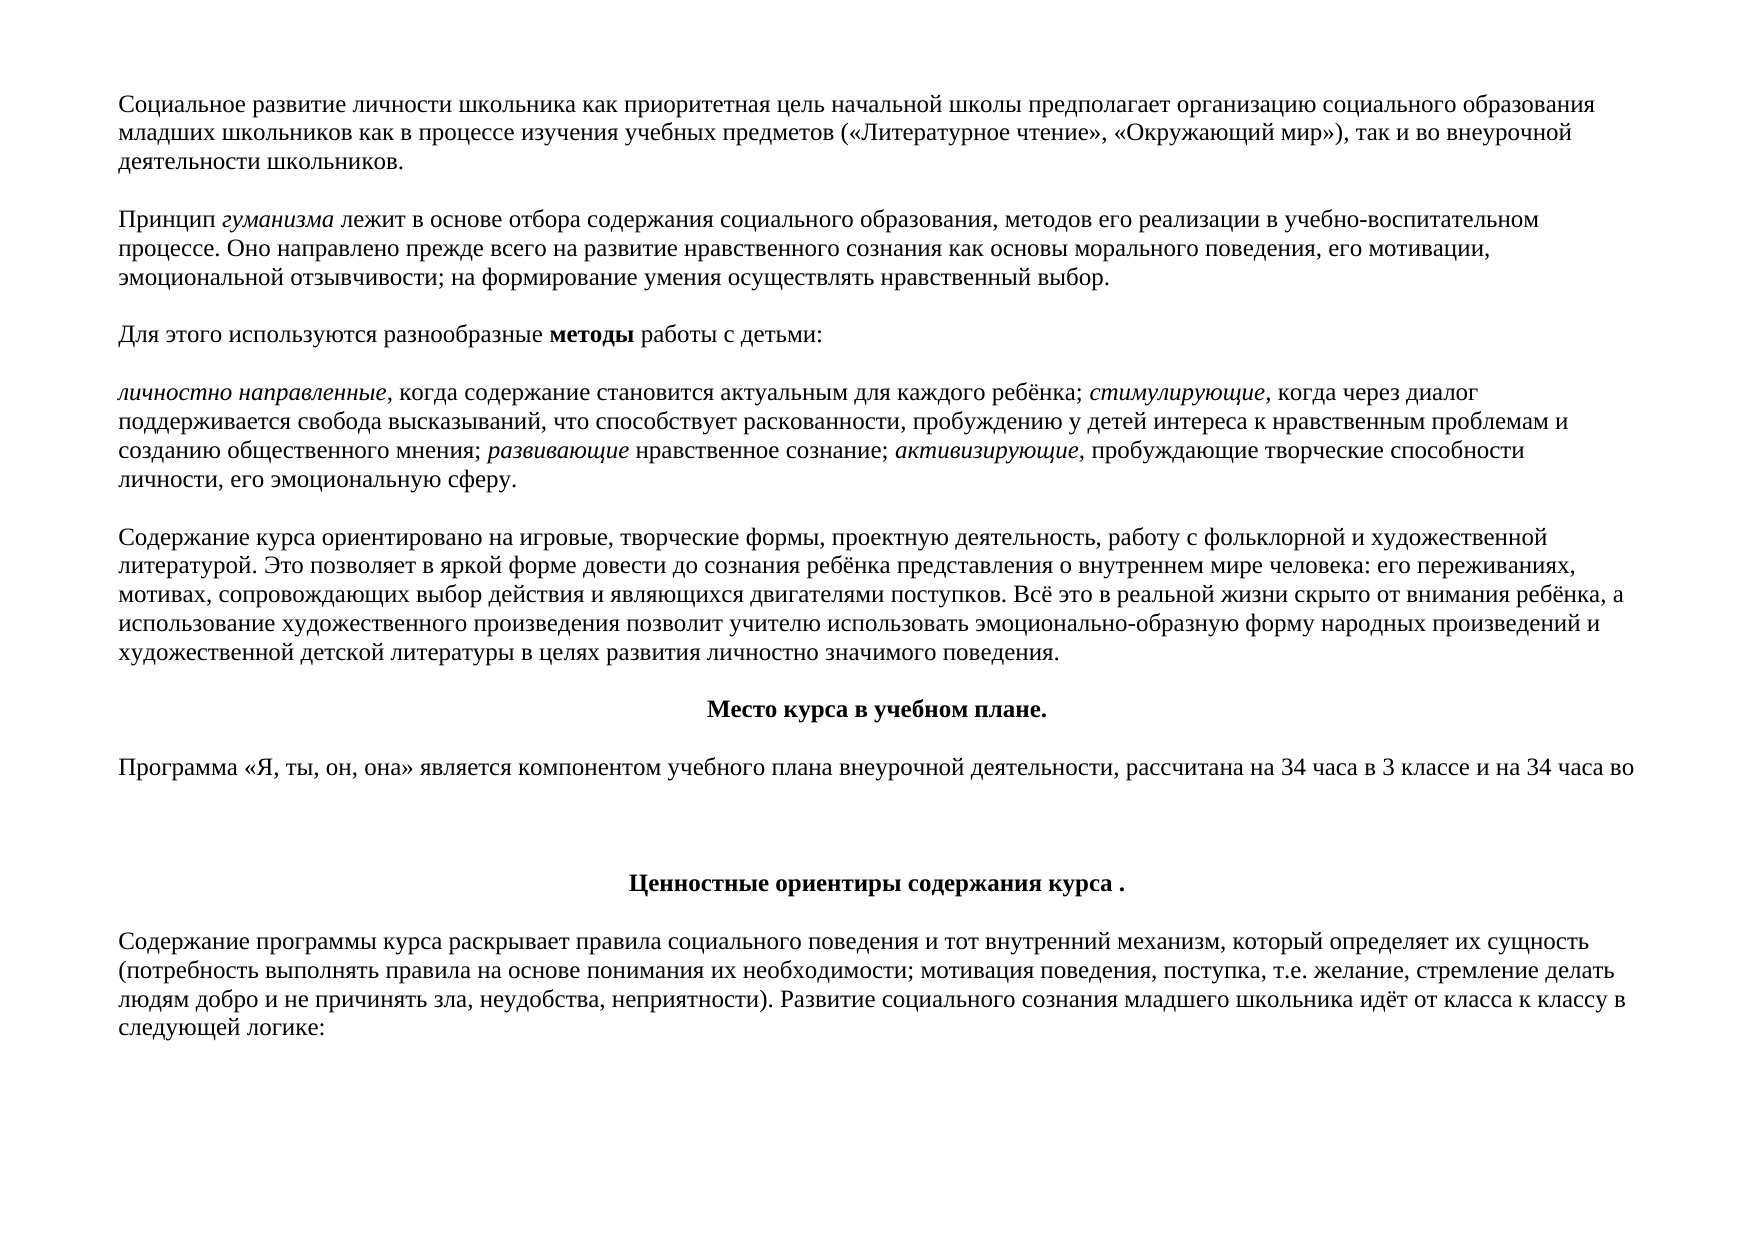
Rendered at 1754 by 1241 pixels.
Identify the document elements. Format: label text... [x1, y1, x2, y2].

text Содержание программы курса раскрывает правила социального поведения и тот внутренний механизм, который определяет их сущность (потребность выполнять правила на основе понимания их необходимости; мотивация поведения, поступка, т.е. желание, стремление делать людям добро и не причинять зла, неудобства, неприятности). Развитие социального сознания младшего школьника идёт от класса к классу в следующей логике: [118, 926, 1636, 1041]
text личностно направленные, когда содержание становится актуальным для каждого ребёнка; стимулирующие, когда через диалог поддерживается свобода высказываний, что способствует раскованности, пробуждению у детей интереса к нравственным проблемам и созданию общественного мнения; развивающие нравственное сознание; активизирующие, пробуждающие творческие способности личности, его эмоциональную сферу. [118, 377, 1636, 492]
text Социальное развитие личности школьника как приоритетная цель начальной школы предполагает организацию социального образования младших школьников как в процессе изучения учебных предметов («Литературное чтение», «Окружающий мир»), так и во внеурочной деятельности школьников. [118, 89, 1636, 175]
text Содержание курса ориентировано на игровые, творческие формы, проектную деятельность, работу с фольклорной и художественной литературой. Это позволяет в яркой форме довести до сознания ребёнка представления о внутреннем мире человека: его переживаниях, мотивах, сопровождающих выбор действия и являющихся двигателями поступков. Всё это в реальной жизни скрыто от внимания ребёнка, а использование художественного произведения позволит учителю использовать эмоционально-образную форму народных произведений и художественной детской литературы в целях развития личностно значимого поведения. [118, 522, 1636, 665]
text Программа «Я, ты, он, она» является компонентом учебного плана внеурочной деятельности, рассчитана на 34 часа в 3 классе и на 34 часа во [118, 752, 1636, 781]
text Принцип гуманизма лежит в основе отбора содержания социального образования, методов его реализации в учебно-воспитательном процессе. Оно направлено прежде всего на развитие нравственного сознания как основы морального поведения, его мотивации, эмоциональной отзывчивости; на формирование умения осуществлять нравственный выбор. [118, 204, 1636, 290]
text Ценностные ориентиры содержания курса . [118, 868, 1636, 897]
text Место курса в учебном плане. [118, 694, 1636, 723]
text Для этого используются разнообразные методы работы с детьми: [118, 319, 1636, 348]
